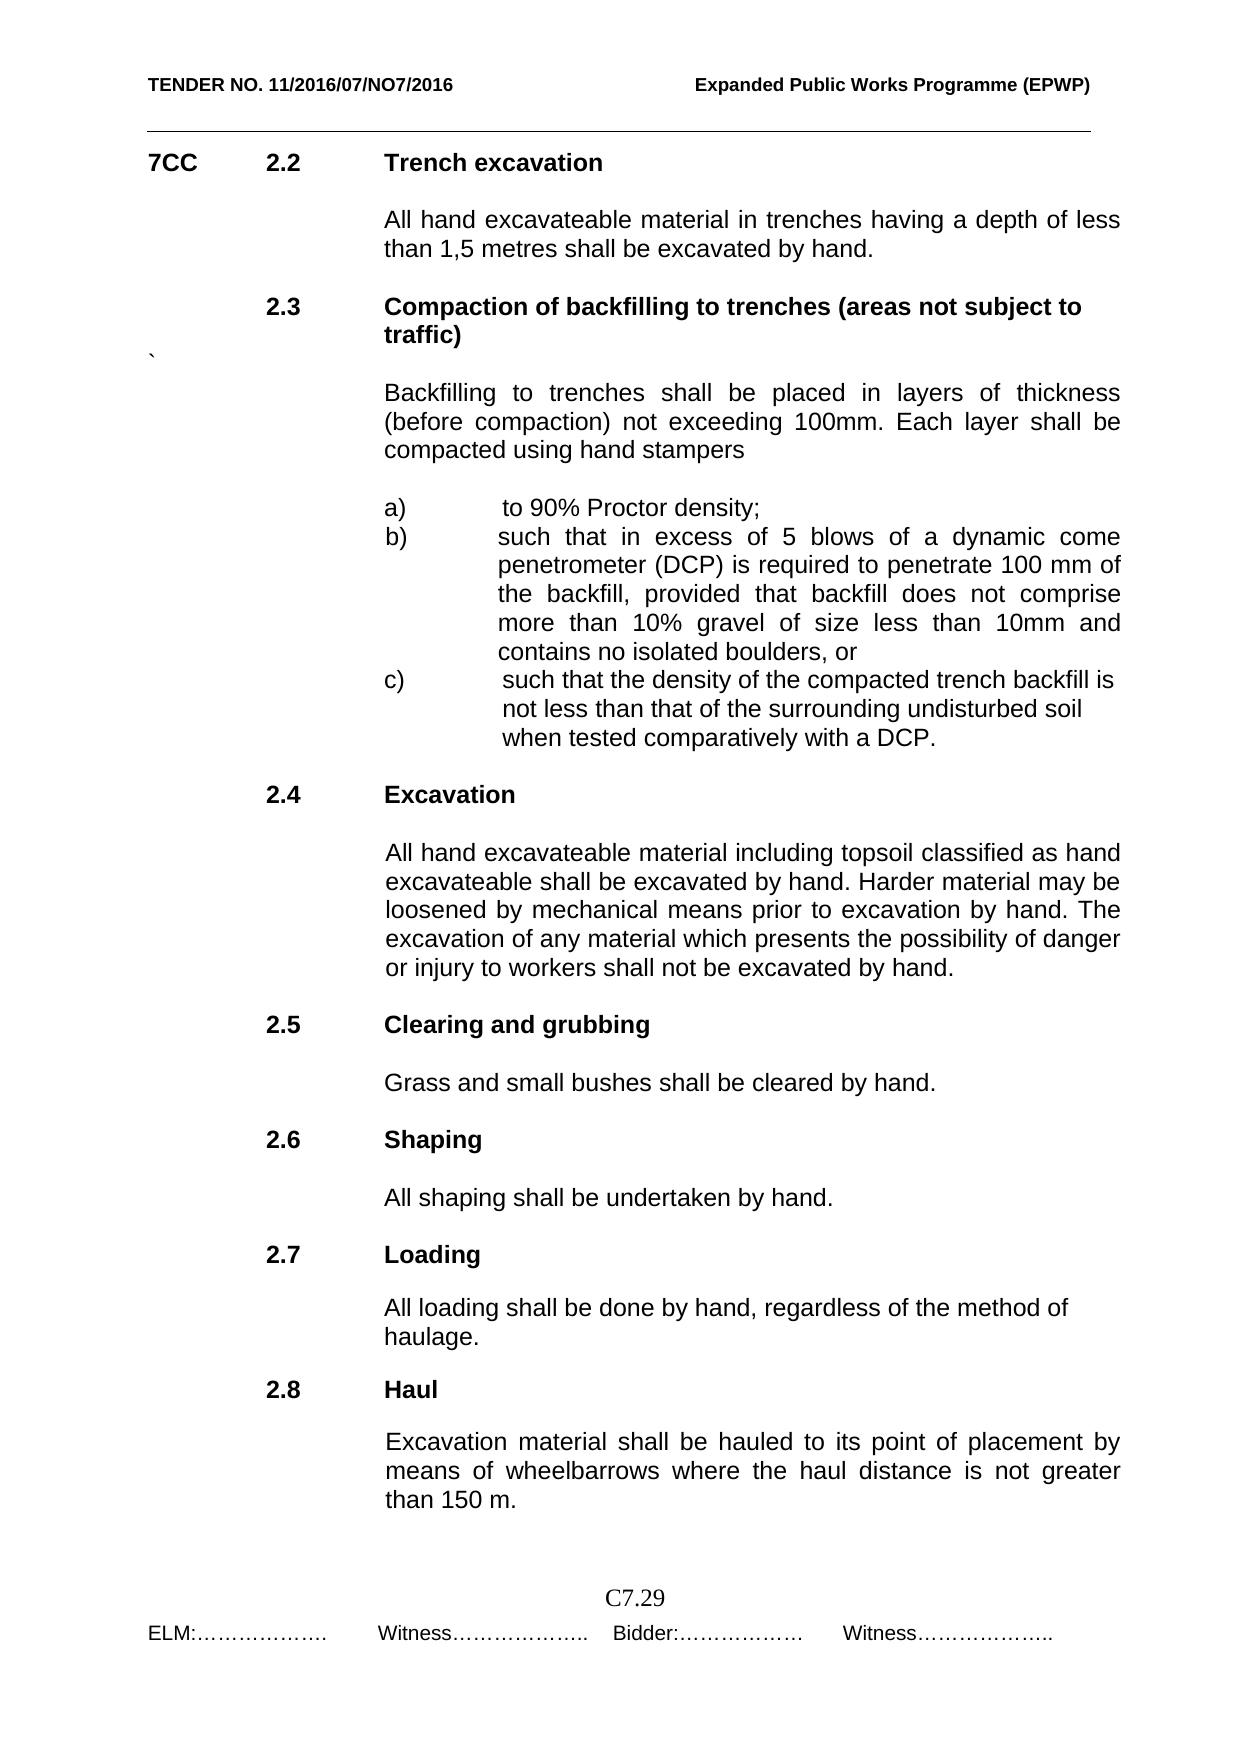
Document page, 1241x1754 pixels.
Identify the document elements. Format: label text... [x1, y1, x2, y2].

text c) such that the density of the compacted trench backfill is not less than that of the surrounding undisturbed soil when tested comparatively with a DCP. [148, 665, 1122, 751]
text All hand excavateable material including topsoil classified as hand excavateable shall be excavated by hand. Harder material may be loosened by mechanical means prior to excavation by hand. The excavation of any material which presents the possibility of danger or injury to workers shall not be excavated by hand. [148, 838, 1122, 981]
text 2.6 Shaping [148, 1125, 1122, 1154]
text 7CC 2.2 Trench excavation [148, 148, 1122, 176]
text All shaping shall be undertaken by hand. [148, 1183, 1122, 1211]
text Grass and small bushes shall be cleared by hand. [148, 1068, 1122, 1096]
text Excavation material shall be hauled to its point of placement by means of wheelbarrows where the haul distance is not greater than 150 m. [148, 1427, 1122, 1514]
text Backfilling to trenches shall be placed in layers of thickness (before compaction) not exceeding 100mm. Each layer shall be compacted using hand stampers [148, 378, 1122, 464]
text ` [148, 349, 1122, 378]
text 2.5 Clearing and grubbing [148, 1010, 1122, 1039]
text All loading shall be done by hand, regardless of the method of haulage. [148, 1293, 1122, 1351]
text All hand excavateable material in trenches having a depth of less than 1,5 metres shall be excavated by hand. [148, 205, 1122, 263]
text 2.3 Compaction of backfilling to trenches (areas not subject to traffic) [148, 291, 1122, 349]
text b) such that in excess of 5 blows of a dynamic come penetrometer (DCP) is required to penetrate 100 mm of the backfill, provided that backfill does not comprise more than 10% gravel of size less than 10mm and contains no isolated boulders, or [148, 521, 1122, 665]
text a) to 90% Proctor density; [148, 493, 1122, 521]
text 2.8 Haul [148, 1374, 1122, 1403]
text 2.4 Excavation [148, 780, 1122, 809]
text 2.7 Loading [148, 1240, 1122, 1269]
